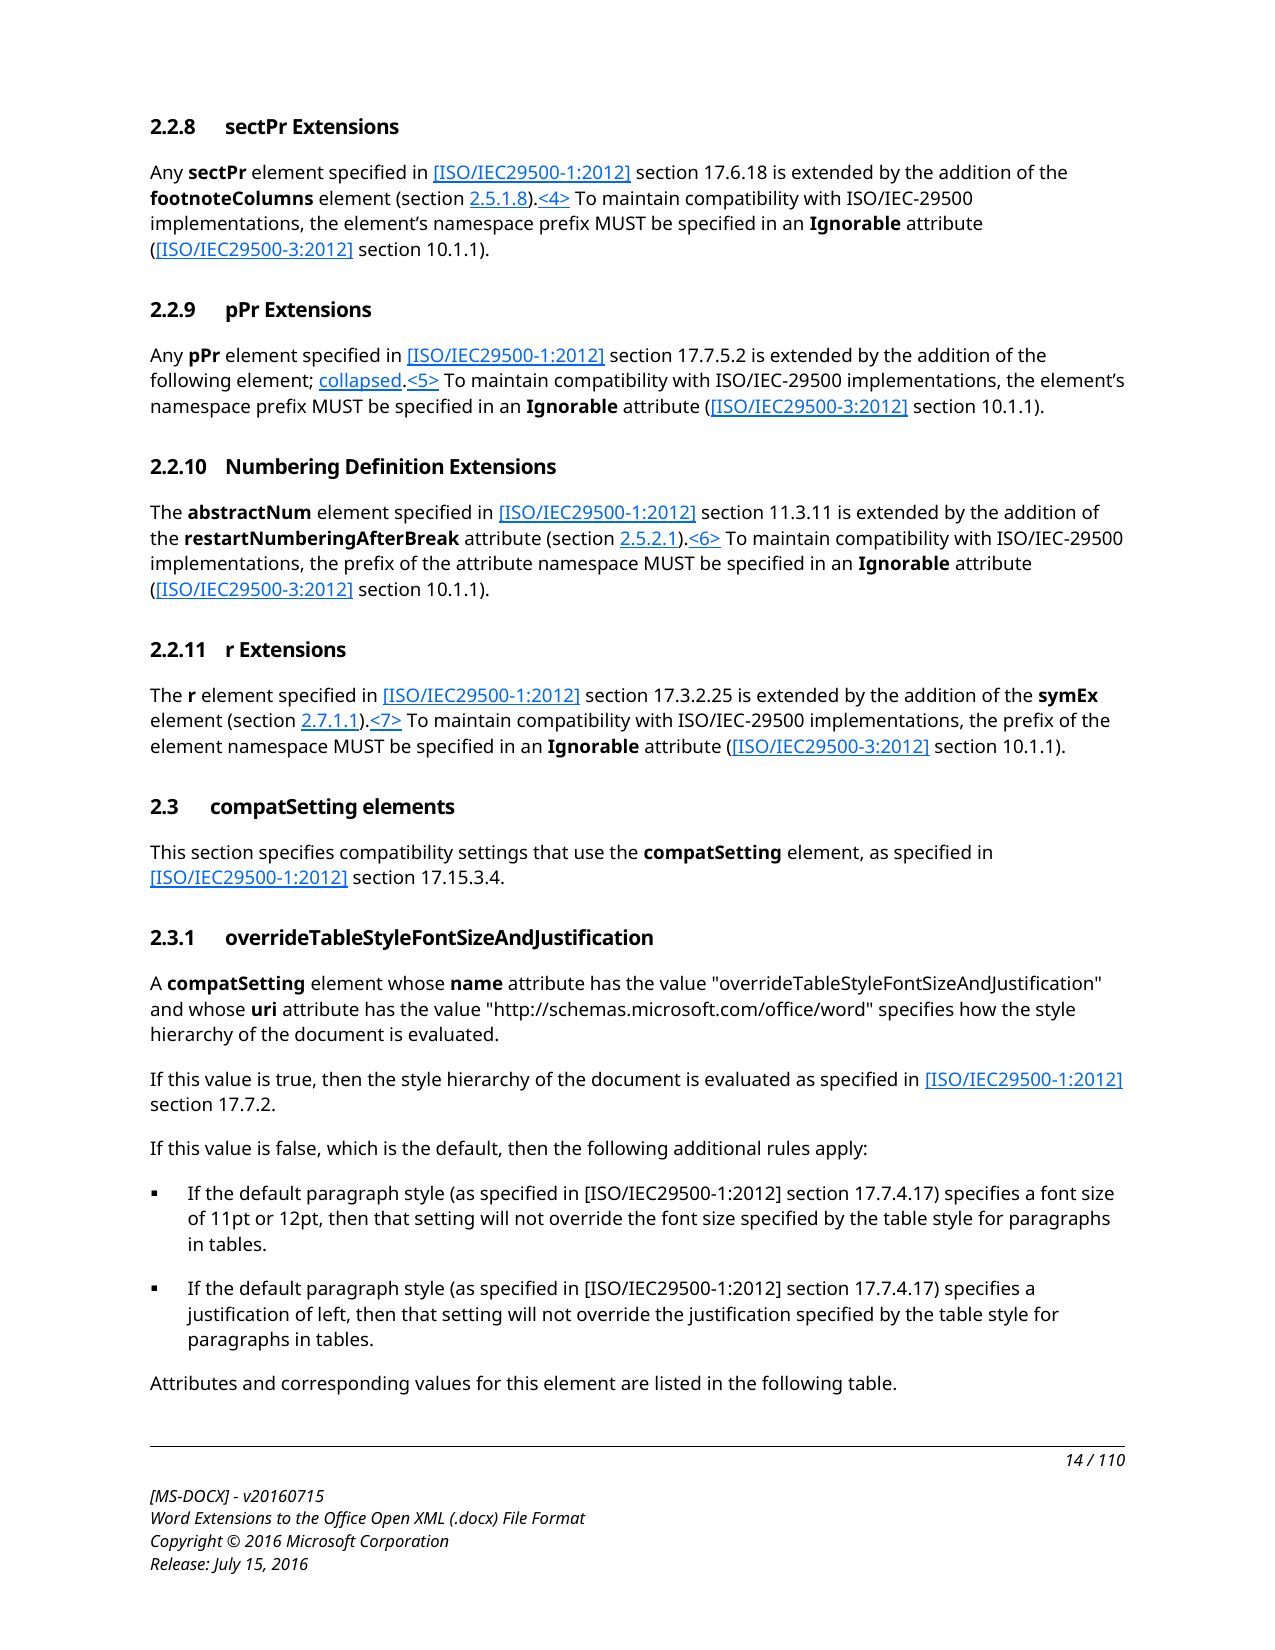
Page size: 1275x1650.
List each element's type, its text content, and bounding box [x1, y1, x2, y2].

text Any pPr element specified in [ISO/IEC29500-1:2012] section 17.7.5.2 is extended by the addition of the following element; collapsed.<5> To maintain compatibility with ISO/IEC-29500 implementations, the element’s namespace prefix MUST be specified in an Ignorable attribute ([ISO/IEC29500-3:2012] section 10.1.1). [150, 342, 1125, 419]
subtitle r Extensions [150, 635, 1125, 663]
subtitle compatSetting elements [150, 792, 1125, 820]
subtitle sectPr Extensions [150, 112, 1125, 141]
text If this value is true, then the style hierarchy of the document is evaluated as specified in [ISO/IEC29500-1:2012] section 17.7.2. [150, 1066, 1125, 1117]
text Attributes and corresponding values for this element are listed in the following table. [150, 1371, 1125, 1396]
list If the default paragraph style (as specified in [ISO/IEC29500-1:2012] section 17.7.4.17) specifies a justification of left, then that setting will not override the justification specified by the table style for paragraphs in tables. [150, 1275, 1125, 1352]
text The r element specified in [ISO/IEC29500-1:2012] section 17.3.2.25 is extended by the addition of the symEx element (section 2.7.1.1).<7> To maintain compatibility with ISO/IEC-29500 implementations, the prefix of the element namespace MUST be specified in an Ignorable attribute ([ISO/IEC29500-3:2012] section 10.1.1). [150, 682, 1125, 758]
subtitle pPr Extensions [150, 295, 1125, 323]
list If the default paragraph style (as specified in [ISO/IEC29500-1:2012] section 17.7.4.17) specifies a font size of 11pt or 12pt, then that setting will not override the font size specified by the table style for paragraphs in tables. [150, 1180, 1125, 1257]
text This section specifies compatibility settings that use the compatSetting element, as specified in [ISO/IEC29500-1:2012] section 17.15.3.4. [150, 839, 1125, 890]
subtitle Numbering Definition Extensions [150, 452, 1125, 481]
text Any sectPr element specified in [ISO/IEC29500-1:2012] section 17.6.18 is extended by the addition of the footnoteColumns element (section 2.5.1.8).<4> To maintain compatibility with ISO/IEC-29500 implementations, the element’s namespace prefix MUST be specified in an Ignorable attribute ([ISO/IEC29500-3:2012] section 10.1.1). [150, 160, 1125, 262]
subtitle overrideTableStyleFontSizeAndJustification [150, 923, 1125, 952]
text The abstractNum element specified in [ISO/IEC29500-1:2012] section 11.3.11 is extended by the addition of the restartNumberingAfterBreak attribute (section 2.5.2.1).<6> To maintain compatibility with ISO/IEC-29500 implementations, the prefix of the attribute namespace MUST be specified in an Ignorable attribute ([ISO/IEC29500-3:2012] section 10.1.1). [150, 499, 1125, 601]
text A compatSetting element whose name attribute has the value "overrideTableStyleFontSizeAndJustification" and whose uri attribute has the value "http://schemas.microsoft.com/office/word" specifies how the style hierarchy of the document is evaluated. [150, 971, 1125, 1047]
text If this value is false, which is the default, then the following additional rules apply: [150, 1136, 1125, 1161]
